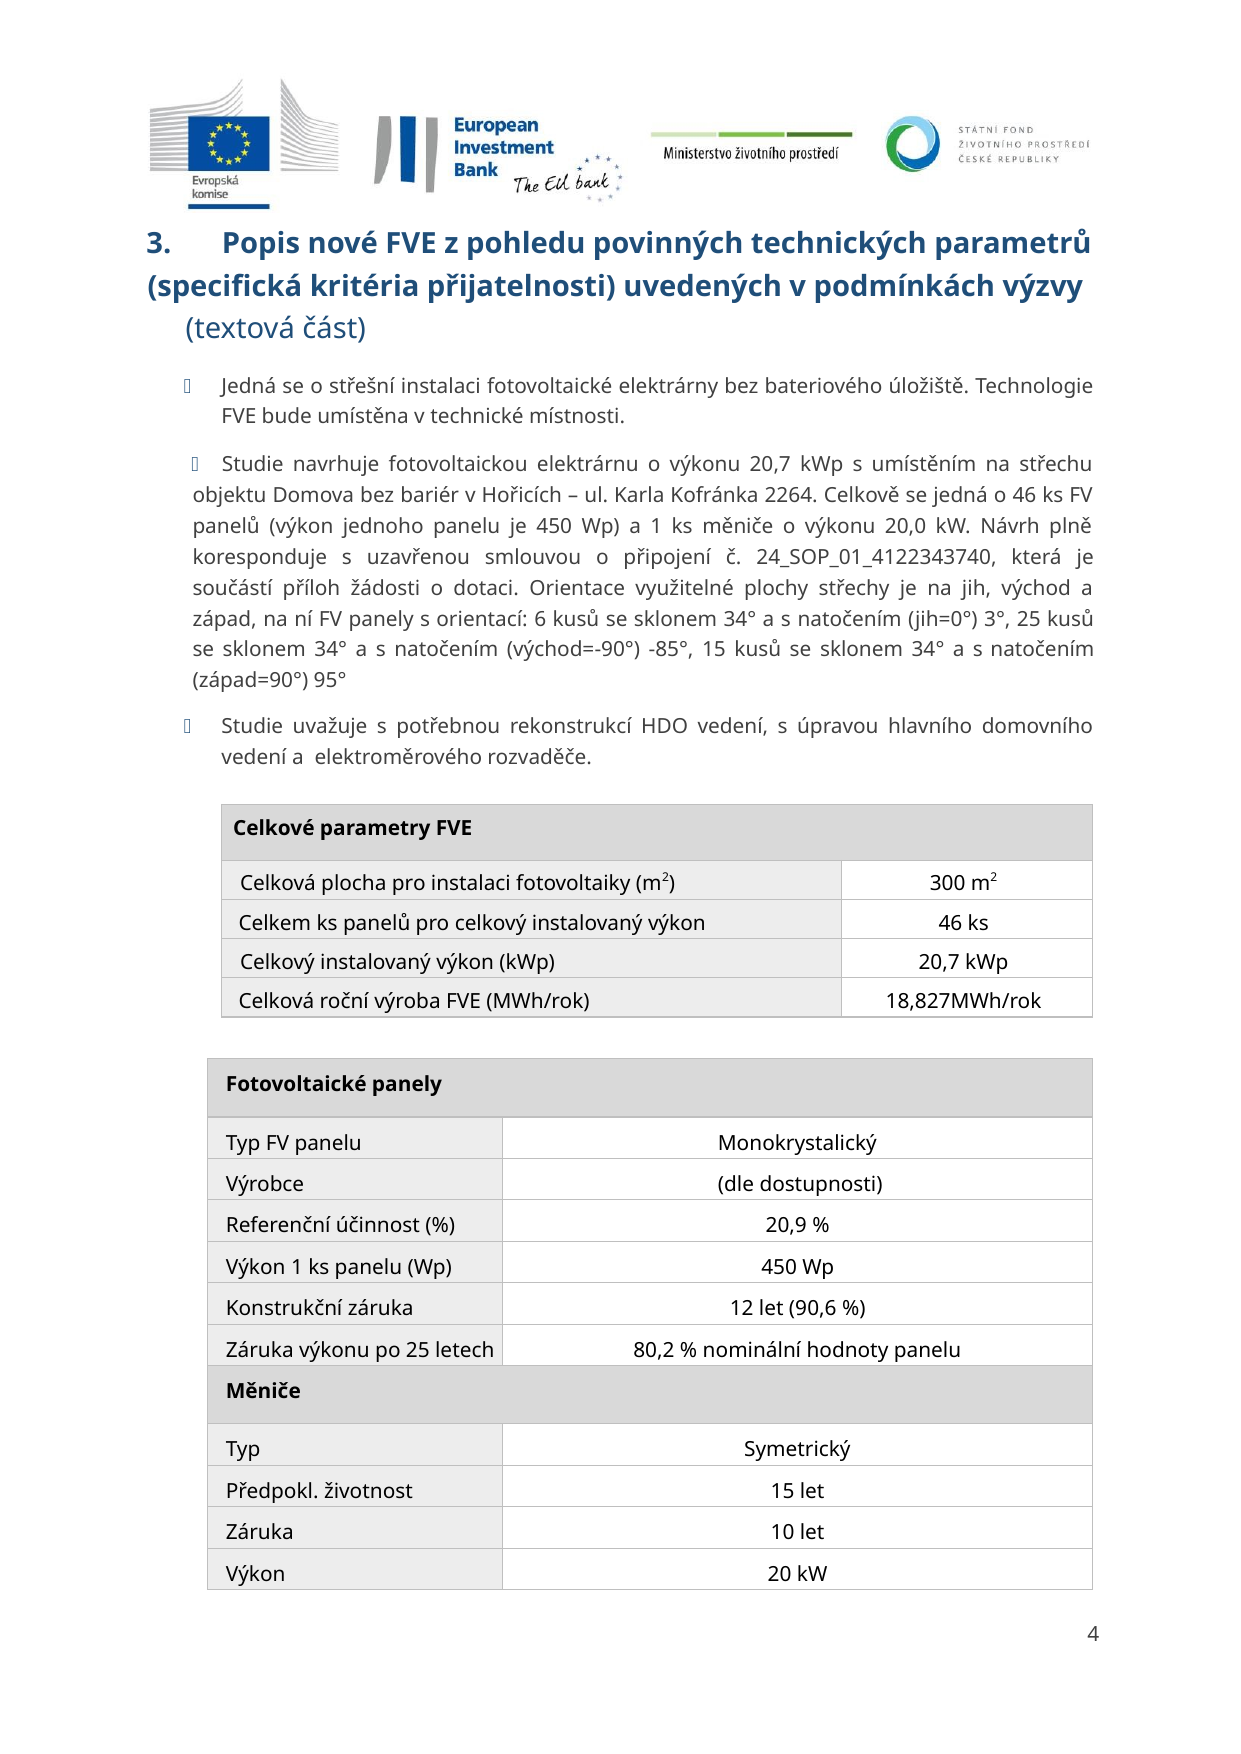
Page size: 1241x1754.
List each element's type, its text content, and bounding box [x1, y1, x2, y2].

table_cell Výrobce [208, 1159, 502, 1199]
table_cell 15 let [503, 1466, 1092, 1506]
table_header Celkové parametry FVE [222, 805, 841, 860]
table_cell Monokrystalický [503, 1118, 1092, 1158]
table_cell 46 ks [842, 900, 1092, 938]
list Studie navrhuje fotovoltaickou elektrárnu o výkonu 20,7 kWp s umístěním na střechu objektu Domova bez bariér v Hořicích – ul. Karla Kofránka 2264. Celkově se jedná o 46 ks FV panelů (výkon jednoho panelu je 450 Wp) a 1 ks měniče o výkonu 20,0 kW. Návrh plně koresponduje s uzavřenou smlouvou o připojení č. 24_SOP_01_4122343740, která je součástí příloh žádosti o dotaci. Orientace využitelné plochy střechy je na jih, východ a západ, na ní FV panely s orientací: 6 kusů se sklonem 34° a s natočením (jih=0°) 3°, 25 kusů se sklonem 34° a s natočením (východ=-90°) -85°, 15 kusů se sklonem 34° a s natočením (západ=90°) 95° [191, 449, 1094, 694]
table_cell 80,2 % nominální hodnoty panelu [503, 1325, 1092, 1365]
table_cell Konstrukční záruka [208, 1283, 502, 1324]
picture [147, 73, 1093, 213]
table_cell [502, 1366, 1092, 1423]
table_cell Záruka výkonu po 25 letech [208, 1325, 502, 1365]
table_cell Předpokl. životnost [208, 1466, 502, 1506]
table_cell Celková plocha pro instalaci fotovoltaiky (m2) [222, 861, 841, 899]
table_cell 20,7 kWp [842, 939, 1092, 977]
table_cell Výkon [208, 1549, 502, 1589]
subtitle Popis nové FVE z pohledu povinných technických parametrů (specifická kritéria přijatelnosti) uvedených v podmínkách výzvy [146, 222, 1104, 304]
table_cell Celkový instalovaný výkon (kWp) [222, 939, 841, 977]
table_header [502, 1059, 1092, 1116]
table_cell Záruka [208, 1507, 502, 1548]
table_cell 10 let [503, 1507, 1092, 1548]
text (textová část) [185, 308, 1104, 347]
table_cell 12 let (90,6 %) [503, 1283, 1092, 1324]
table_cell Celková roční výroba FVE (MWh/rok) [222, 978, 841, 1016]
table_cell 300 m2 [842, 861, 1092, 899]
table_cell 20,9 % [503, 1200, 1092, 1241]
table_cell Celkem ks panelů pro celkový instalovaný výkon [222, 900, 841, 938]
list Studie uvažuje s potřebnou rekonstrukcí HDO vedení, s úpravou hlavního domovního vedení a elektroměrového rozvaděče. [184, 711, 1094, 770]
table_header Fotovoltaické panely [208, 1059, 502, 1116]
table_cell (dle dostupnosti) [503, 1159, 1092, 1199]
table_cell Typ [208, 1424, 502, 1465]
table_cell 18,827MWh/rok [842, 978, 1092, 1016]
table_header [841, 805, 1092, 860]
table_cell 20 kW [503, 1549, 1092, 1589]
table_cell 450 Wp [503, 1242, 1092, 1282]
table_cell Typ FV panelu [208, 1118, 502, 1158]
list Jedná se o střešní instalaci fotovoltaické elektrárny bez bateriového úložiště. Technologie FVE bude umístěna v technické místnosti. [184, 371, 1094, 430]
table_cell Referenční účinnost (%) [208, 1200, 502, 1241]
table_cell Výkon 1 ks panelu (Wp) [208, 1242, 502, 1282]
table_cell Měniče [208, 1366, 502, 1423]
table_cell Symetrický [503, 1424, 1092, 1465]
